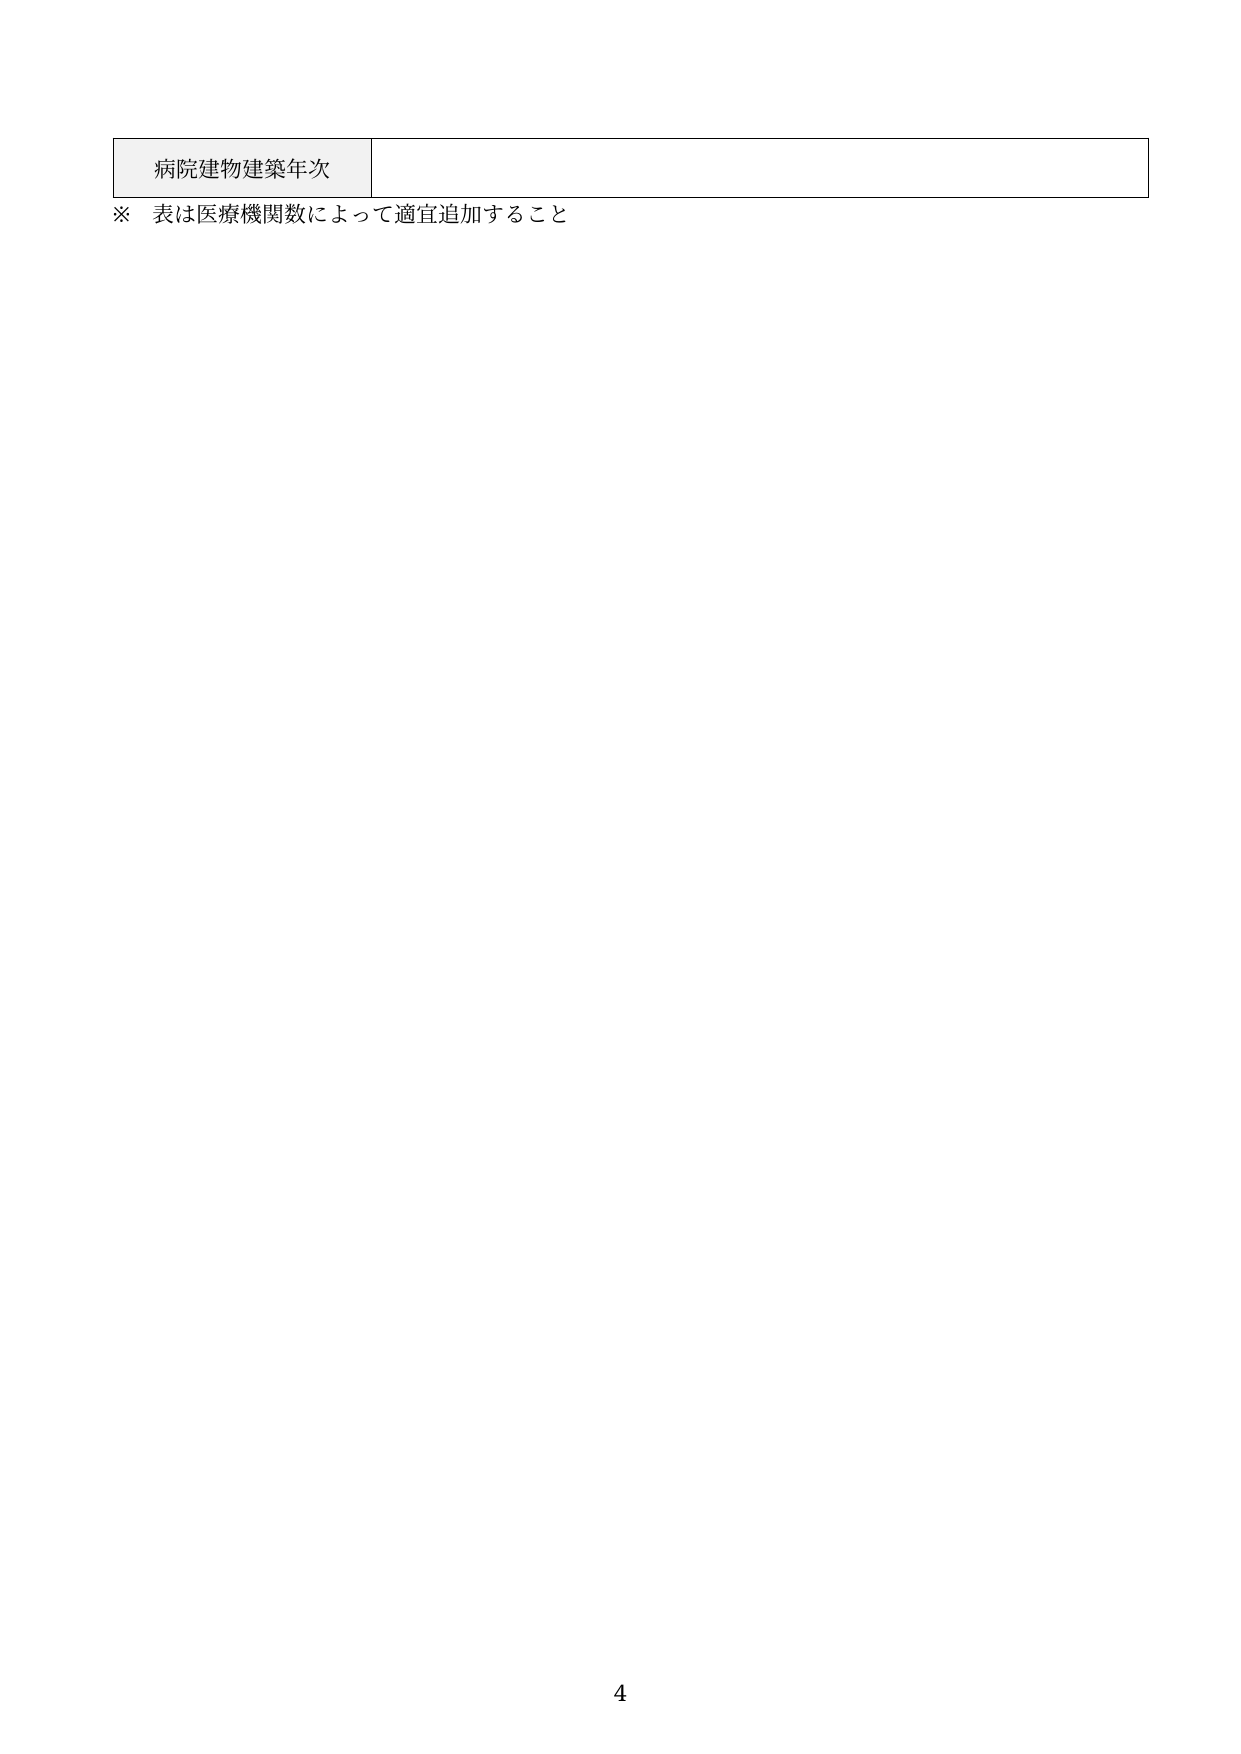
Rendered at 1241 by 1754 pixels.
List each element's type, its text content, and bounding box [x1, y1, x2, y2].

text ※ 表は医療機関数によって適宜追加すること [112, 198, 1128, 229]
table_cell [372, 139, 1148, 197]
table_cell 病院建物建築年次 [114, 139, 371, 197]
